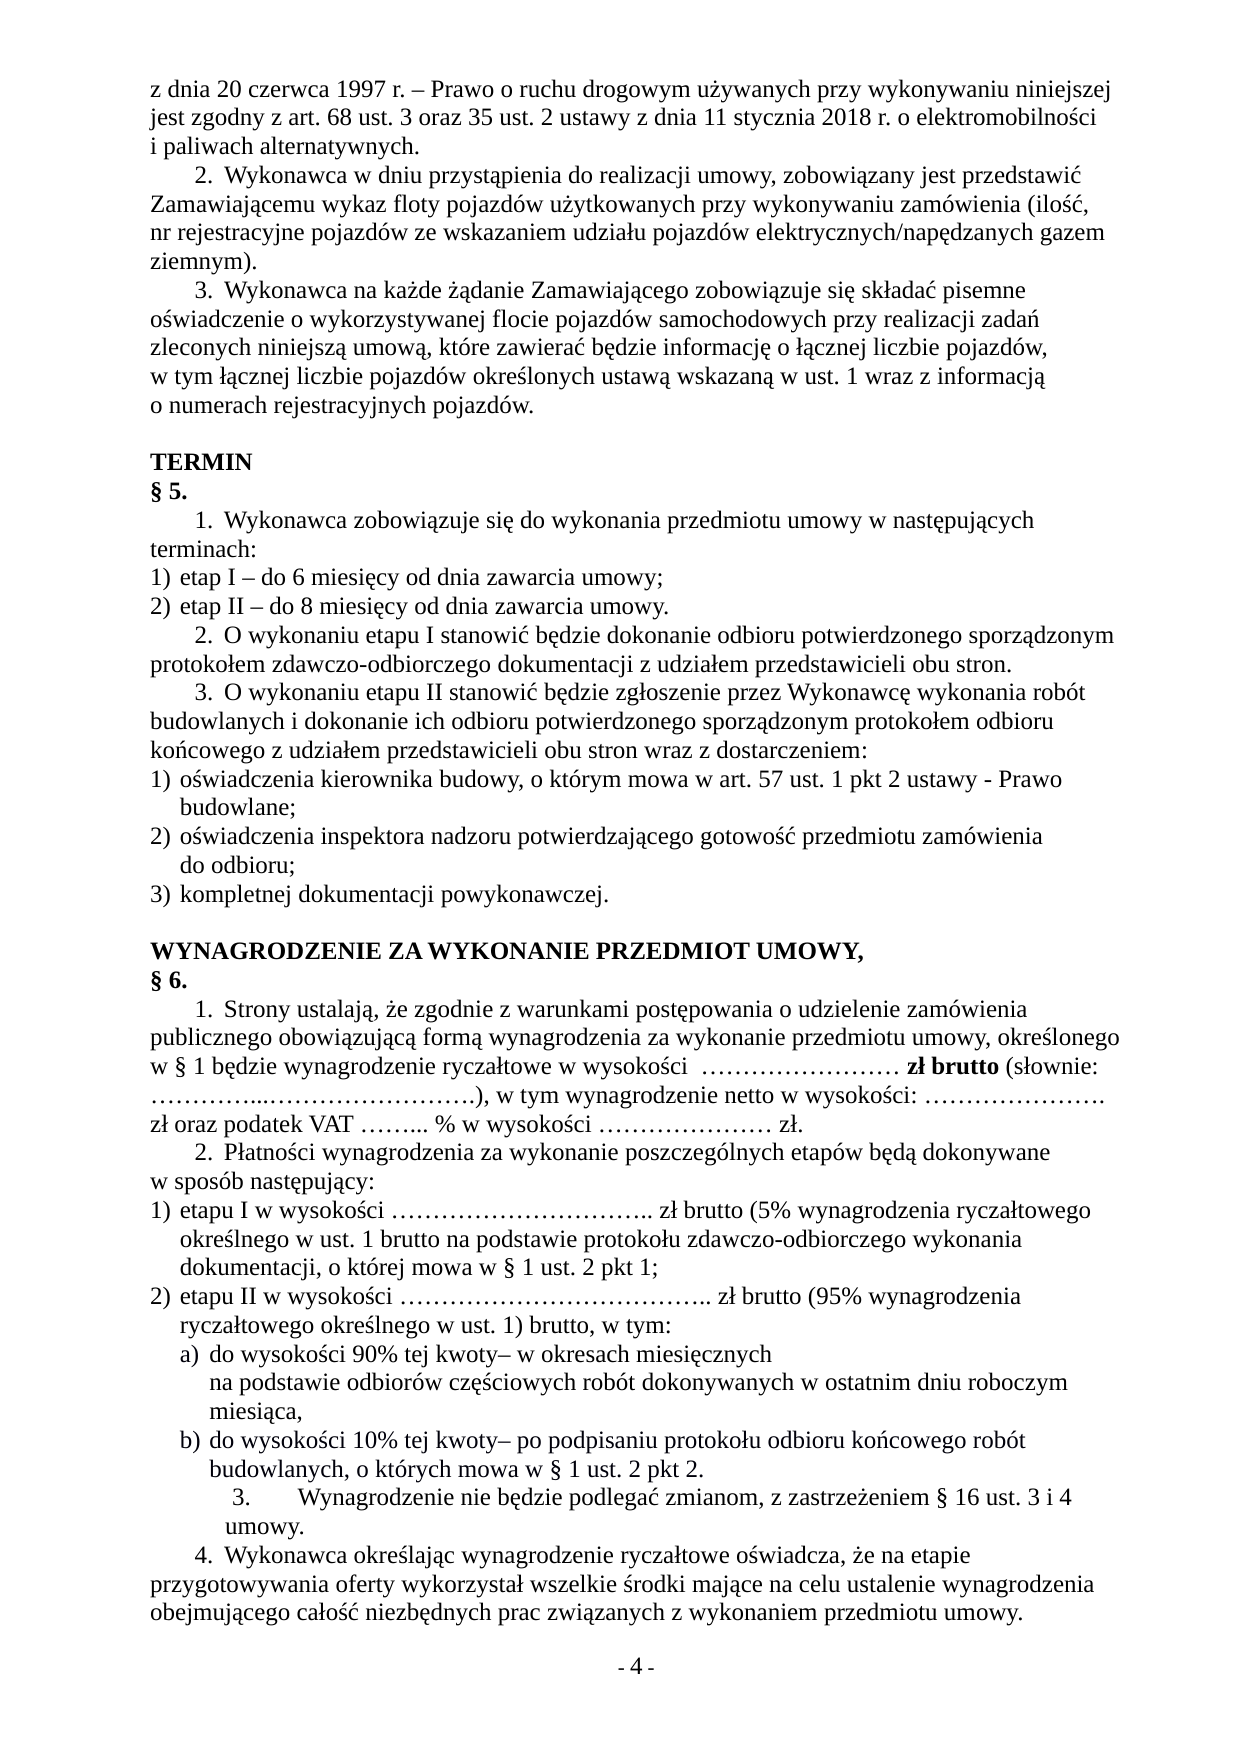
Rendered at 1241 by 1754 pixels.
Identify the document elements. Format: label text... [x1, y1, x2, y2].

list O wykonaniu etapu II stanowić będzie zgłoszenie przez Wykonawcę wykonania robót budowlanych i dokonanie ich odbioru potwierdzonego sporządzonym protokołem odbioru końcowego z udziałem przedstawicieli obu stron wraz z dostarczeniem: [150, 677, 1122, 764]
list Wykonawca zobowiązuje się do wykonania przedmiotu umowy w następujących terminach: [150, 505, 1122, 562]
list Wykonawca określając wynagrodzenie ryczałtowe oświadcza, że na etapie przygotowywania oferty wykorzystał wszelkie środki mające na celu ustalenie wynagrodzenia obejmującego całość niezbędnych prac związanych z wykonaniem przedmiotu umowy. [150, 1540, 1122, 1626]
list oświadczenia kierownika budowy, o którym mowa w art. 57 ust. 1 pkt 2 ustawy - Prawo budowlane; [150, 764, 1122, 821]
list do wysokości 90% tej kwoty– w okresach miesięcznych na podstawie odbiorów częściowych robót dokonywanych w ostatnim dniu roboczym miesiąca, [179, 1339, 1122, 1425]
list Płatności wynagrodzenia za wykonanie poszczególnych etapów będą dokonywane w sposób następujący: [150, 1137, 1122, 1195]
text § 6. [150, 965, 1122, 994]
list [150, 74, 1122, 160]
list etapu I w wysokości ………………………….. zł brutto (5% wynagrodzenia ryczałtowego określnego w ust. 1 brutto na podstawie protokołu zdawczo-odbiorczego wykonania dokumentacji, o której mowa w § 1 ust. 2 pkt 1; [150, 1195, 1122, 1281]
list O wykonaniu etapu I stanowić będzie dokonanie odbioru potwierdzonego sporządzonym protokołem zdawczo-odbiorczego dokumentacji z udziałem przedstawicieli obu stron. [150, 620, 1122, 677]
list Wykonawca na każde żądanie Zamawiającego zobowiązuje się składać pisemne oświadczenie o wykorzystywanej flocie pojazdów samochodowych przy realizacji zadań zleconych niniejszą umową, które zawierać będzie informację o łącznej liczbie pojazdów, w tym łącznej liczbie pojazdów określonych ustawą wskazaną w ust. 1 wraz z informacją o numerach rejestracyjnych pojazdów. [150, 275, 1122, 419]
text § 5. [150, 476, 1122, 505]
list oświadczenia inspektora nadzoru potwierdzającego gotowość przedmiotu zamówienia do odbioru; [150, 821, 1122, 879]
list etap I – do 6 miesięcy od dnia zawarcia umowy; [150, 562, 1122, 591]
list do wysokości 10% tej kwoty– po podpisaniu protokołu odbioru końcowego robót budowlanych, o których mowa w § 1 ust. 2 pkt 2. [179, 1425, 1122, 1482]
list Wykonawca w dniu przystąpienia do realizacji umowy, zobowiązany jest przedstawić Zamawiającemu wykaz floty pojazdów użytkowanych przy wykonywaniu zamówienia (ilość, nr rejestracyjne pojazdów ze wskazaniem udziału pojazdów elektrycznych/napędzanych gazem ziemnym). [150, 160, 1122, 275]
text WYNAGRODZENIE ZA WYKONANIE PRZEDMIOT UMOWY, [150, 936, 1122, 965]
list etap II – do 8 miesięcy od dnia zawarcia umowy. [150, 591, 1122, 620]
list Wynagrodzenie nie będzie podlegać zmianom, z zastrzeżeniem § 16 ust. 3 i 4 umowy. [225, 1482, 1122, 1540]
list etapu II w wysokości ……………………………….. zł brutto (95% wynagrodzenia ryczałtowego określnego w ust. 1) brutto, w tym: [150, 1281, 1122, 1339]
list kompletnej dokumentacji powykonawczej. [150, 879, 1122, 907]
text TERMIN [150, 447, 1122, 476]
list Strony ustalają, że zgodnie z warunkami postępowania o udzielenie zamówienia publicznego obowiązującą formą wynagrodzenia za wykonanie przedmiotu umowy, określonego w § 1 będzie wynagrodzenie ryczałtowe w wysokości …………………… zł brutto (słownie: …………...…………………….), w tym wynagrodzenie netto w wysokości: …………………. zł oraz podatek VAT ……... % w wysokości ………………… zł. [150, 994, 1122, 1137]
